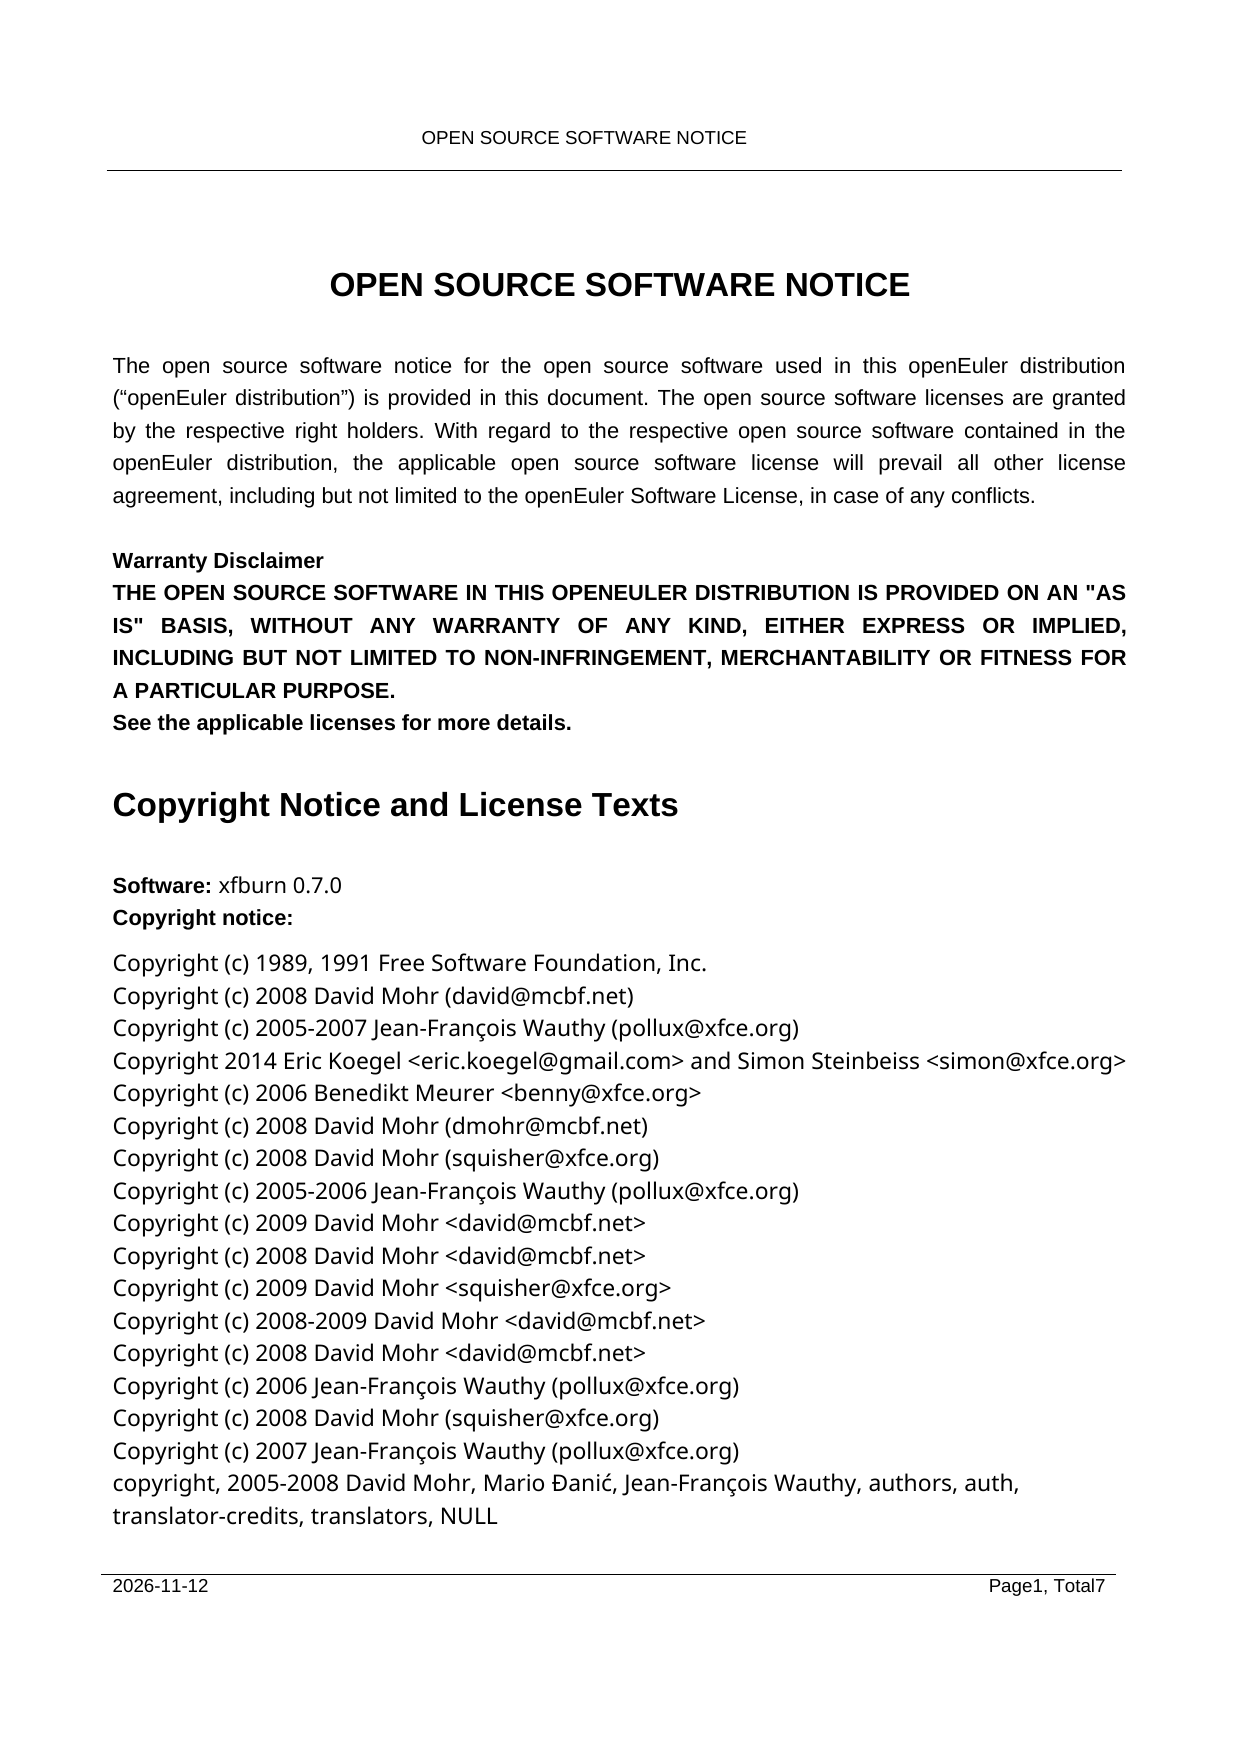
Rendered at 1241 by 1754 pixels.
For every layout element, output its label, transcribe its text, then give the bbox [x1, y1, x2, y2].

text THE OPEN SOURCE SOFTWARE IN THIS OPENEULER DISTRIBUTION IS PROVIDED ON AN "AS IS" BASIS, WITHOUT ANY WARRANTY OF ANY KIND, EITHER EXPRESS OR IMPLIED, INCLUDING BUT NOT LIMITED TO NON-INFRINGEMENT, MERCHANTABILITY OR FITNESS FOR A PARTICULAR PURPOSE. See the applicable licenses for more details. [112, 576, 1128, 739]
text Copyright Notice and License Texts [112, 771, 1128, 836]
text OPEN SOURCE SOFTWARE NOTICE [112, 251, 1128, 316]
text Copyright notice: [112, 901, 1128, 934]
title Software: xfburn 0.7.0 [112, 869, 1128, 901]
text Copyright (c) 1989, 1991 Free Software Foundation, Inc. Copyright (c) 2008 David Mohr (david@mcbf.net) Copyright (c) 2005-2007 Jean-François Wauthy (pollux@xfce.org) Copyright 2014 Eric Koegel <eric.koegel@gmail.com> and Simon Steinbeiss <simon@xfce.org> Copyright (c) 2006 Benedikt Meurer <benny@xfce.org> Copyright (c) 2008 David Mohr (dmohr@mcbf.net) Copyright (c) 2008 David Mohr (squisher@xfce.org) Copyright (c) 2005-2006 Jean-François Wauthy (pollux@xfce.org) Copyright (c) 2009 David Mohr <david@mcbf.net> Copyright (c) 2008 David Mohr <david@mcbf.net> Copyright (c) 2009 David Mohr <squisher@xfce.org> Copyright (c) 2008-2009 David Mohr <david@mcbf.net> Copyright (c) 2008 David Mohr <david@mcbf.net> Copyright (c) 2006 Jean-François Wauthy (pollux@xfce.org) Copyright (c) 2008 David Mohr (squisher@xfce.org) Copyright (c) 2007 Jean-François Wauthy (pollux@xfce.org) copyright, 2005-2008 David Mohr, Mario Đanić, Jean-François Wauthy, authors, auth, translator-credits, translators, NULL [112, 947, 1128, 1564]
text Warranty Disclaimer [112, 544, 1128, 576]
text The open source software notice for the open source software used in this openEuler distribution (“openEuler distribution”) is provided in this document. The open source software licenses are granted by the respective right holders. With regard to the respective open source software contained in the openEuler distribution, the applicable open source software license will prevail all other license agreement, including but not limited to the openEuler Software License, in case of any conflicts. [112, 349, 1128, 511]
